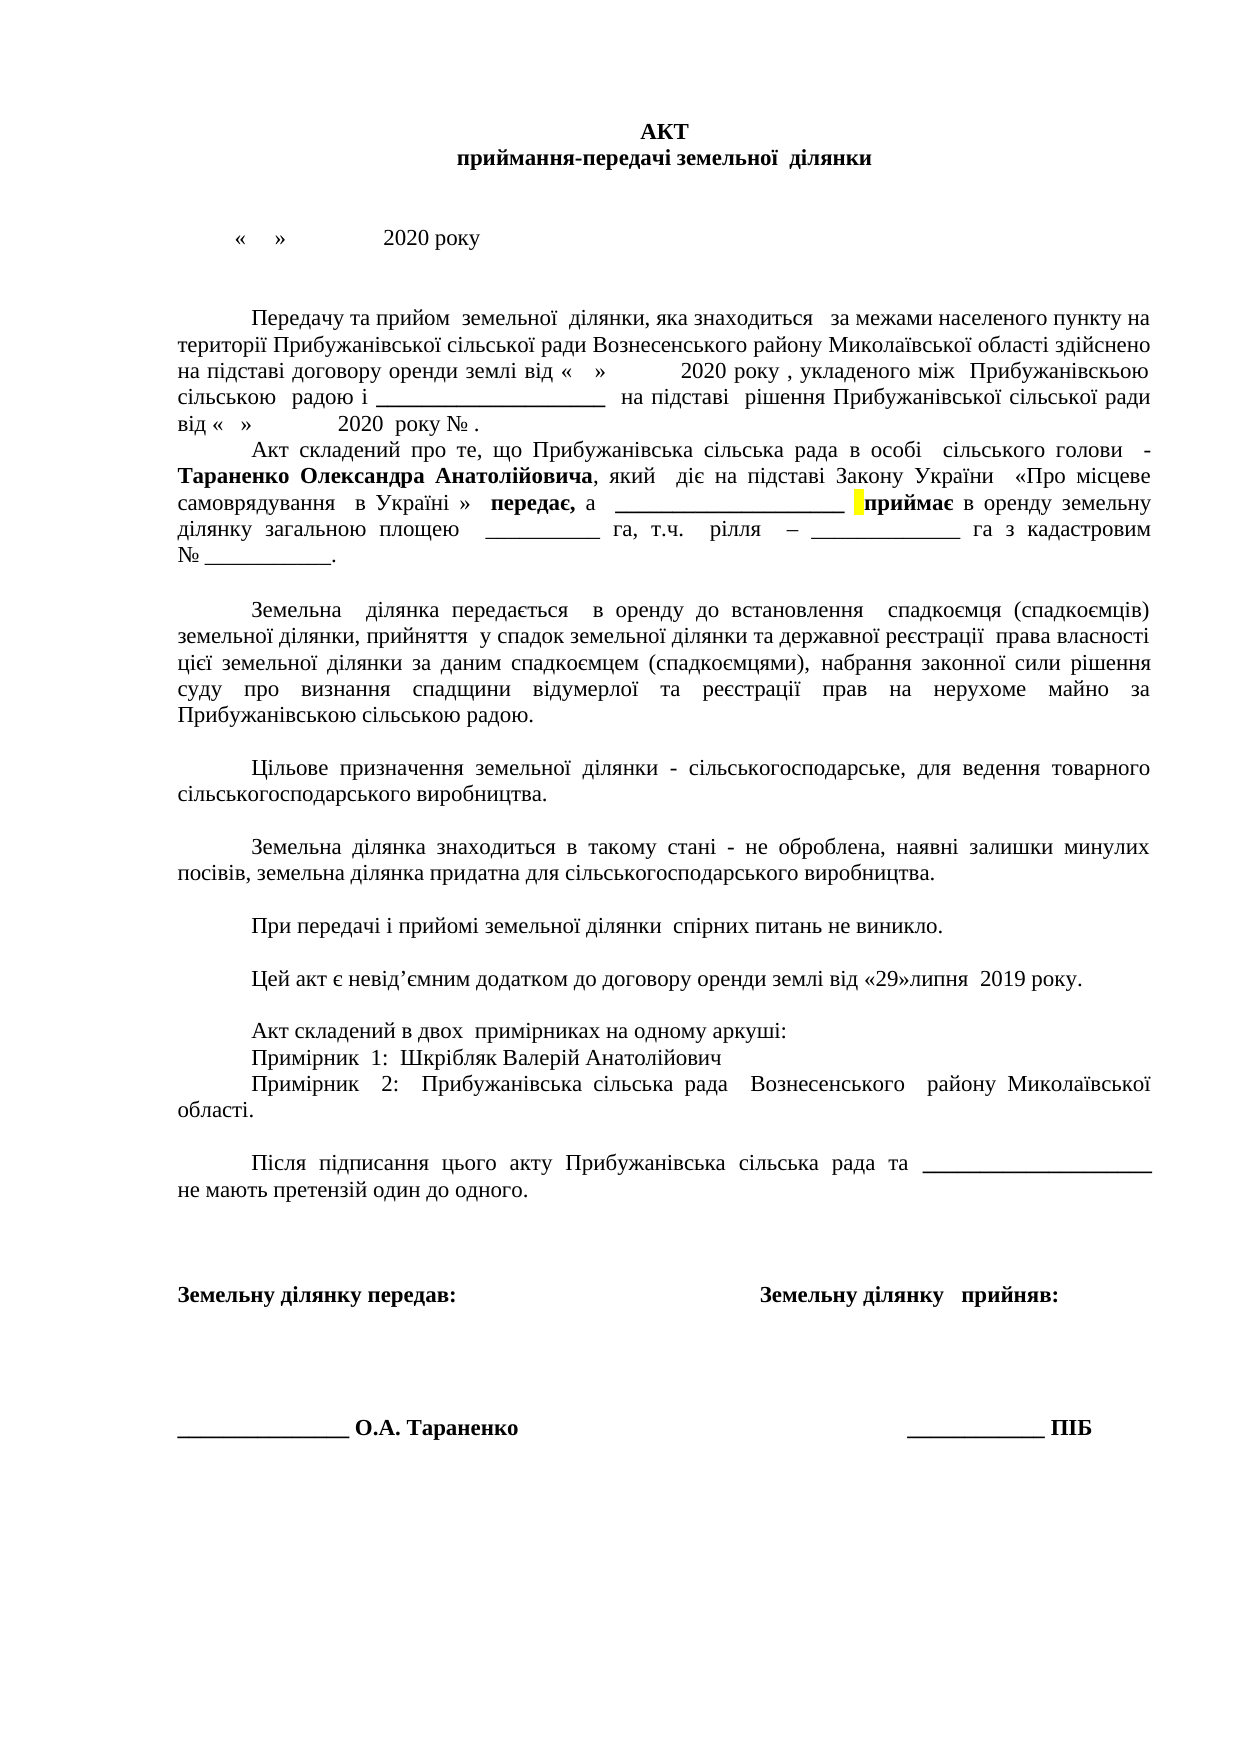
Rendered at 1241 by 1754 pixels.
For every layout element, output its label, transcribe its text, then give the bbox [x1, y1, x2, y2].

text _______________ О.А. Тараненко ____________ ПІБ [177, 1414, 1152, 1441]
text Після підписання цього акту Прибужанівська сільська рада та ____________________ не мають претензій один до одного. [177, 1149, 1152, 1202]
text приймання-передачі земельної ділянки [177, 144, 1152, 171]
text Земельну ділянку передав: Земельну ділянку прийняв: [177, 1281, 1152, 1307]
text Акт складений про те, що Прибужанівська сільська рада в особі сільського голови - Тараненко Олександра Анатолійовича, який діє на підставі Закону України «Про місцеве самоврядування в Україні » передає, а ____________________ приймає в оренду земельну ділянку загальною площею __________ га, т.ч. рілля – _____________ га з кадастровим № ___________. [177, 436, 1152, 568]
text Передачу та прийом земельної ділянки, яка знаходиться за межами населеного пункту на території Прибужанівської сільської ради Вознесенського району Миколаївської області здійснено на підставі договору оренди землі від « » 2020 року , укладеного між Прибужанівскьою сільською радою і ____________________ на підставі рішення Прибужанівської сільської ради від « » 2020 року № . [177, 304, 1152, 436]
text Примірник 1: Шкрібляк Валерій Анатолійович [177, 1044, 1152, 1070]
text Акт складений в двох примірниках на одному аркуші: [177, 1017, 1152, 1044]
text Цільове призначення земельної ділянки - сільськогосподарське, для ведення товарного сільськогосподарського виробництва. [177, 754, 1152, 807]
text АКТ [177, 118, 1152, 144]
text Цей акт є невід’ємним додатком до договору оренди землі від «29»липня 2019 року. [177, 965, 1152, 991]
text Земельна ділянка знаходиться в такому стані - не оброблена, наявні залишки минулих посівів, земельна ділянка придатна для сільськогосподарського виробництва. [177, 833, 1152, 886]
text Земельна ділянка передається в оренду до встановлення спадкоємця (спадкоємців) земельної ділянки, прийняття у спадок земельної ділянки та державної реєстрації права власності цієї земельної ділянки за даним спадкоємцем (спадкоємцями), набрання законної сили рішення суду про визнання спадщини відумерлої та реєстрації прав на нерухоме майно за Прибужанівською сільською радою. [177, 596, 1152, 728]
text При передачі і прийомі земельної ділянки спірних питань не виникло. [177, 912, 1152, 938]
text « » 2020 року [177, 223, 1152, 250]
text Примірник 2: Прибужанівська сільська рада Вознесенського району Миколаївської області. [177, 1070, 1152, 1123]
